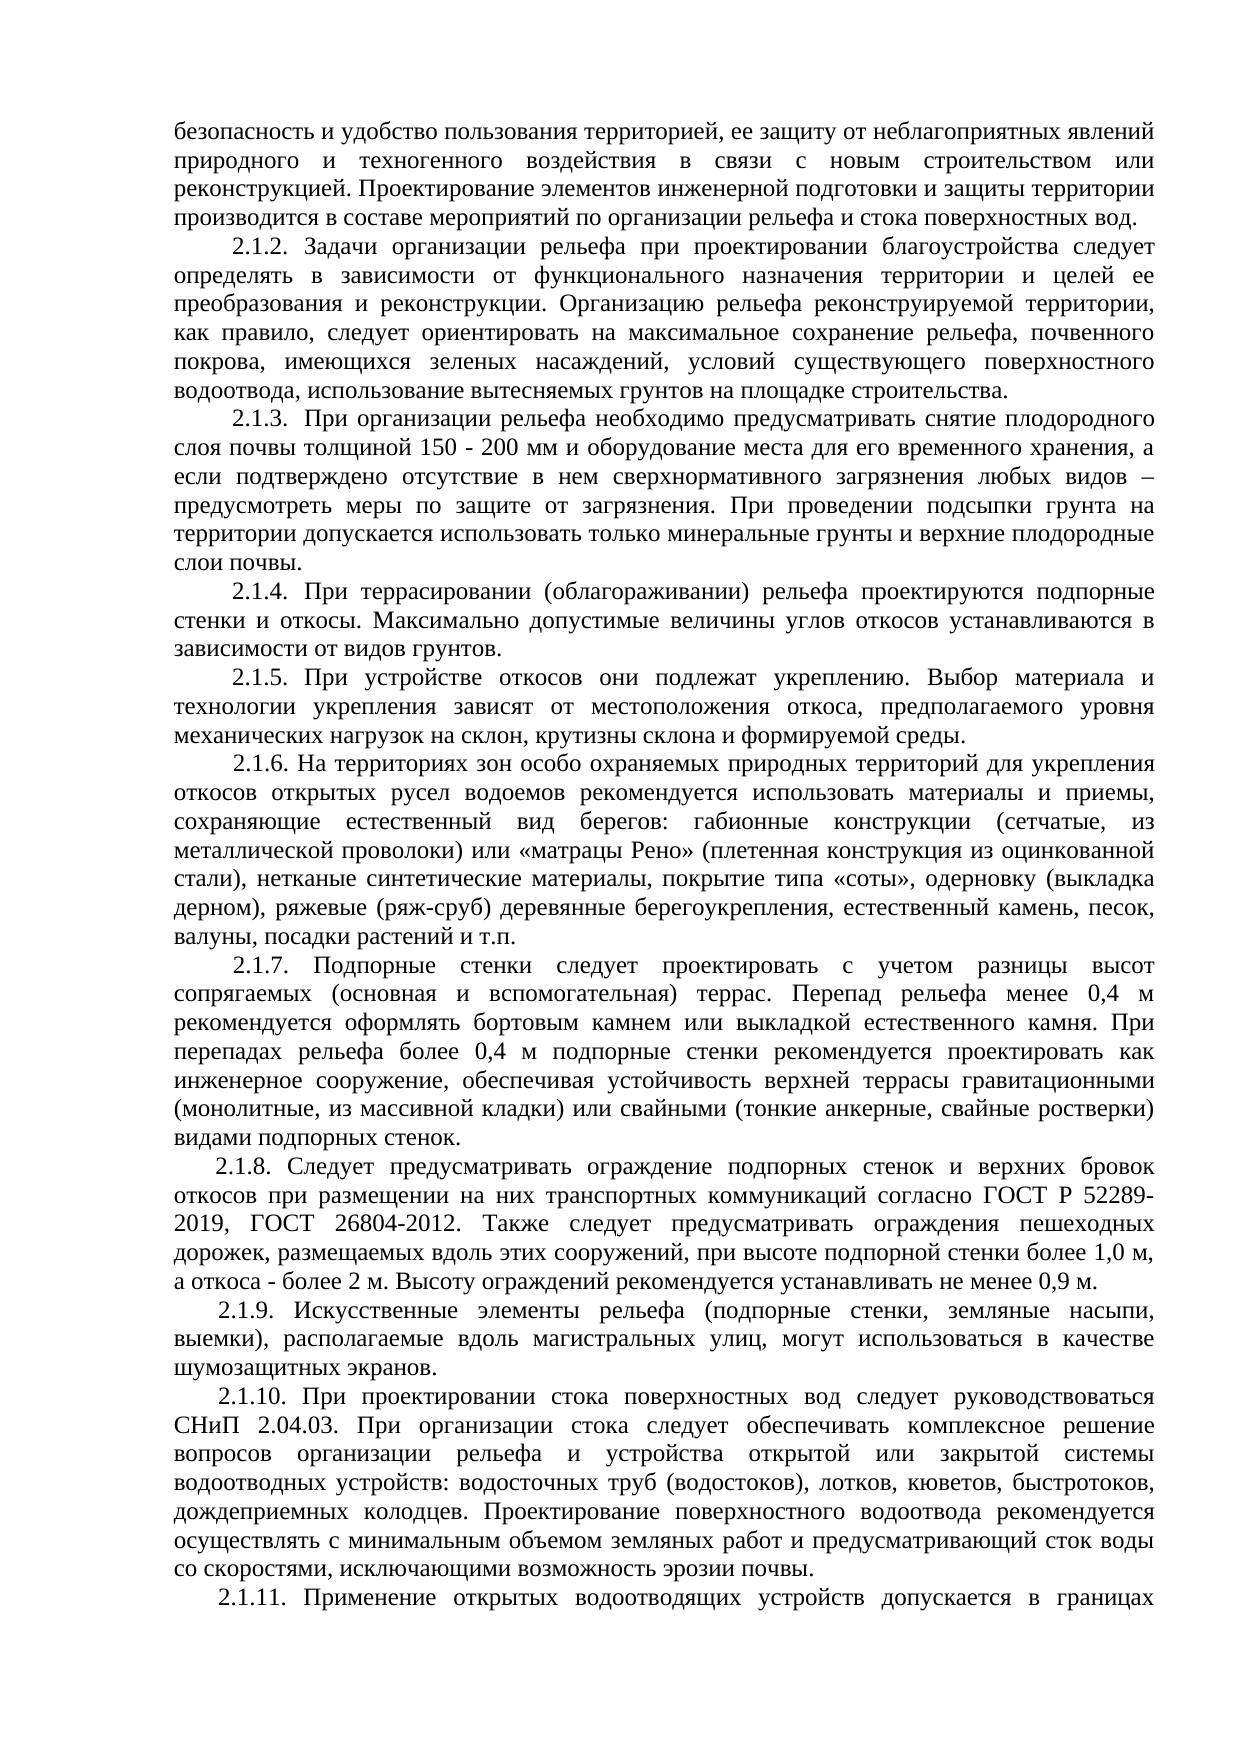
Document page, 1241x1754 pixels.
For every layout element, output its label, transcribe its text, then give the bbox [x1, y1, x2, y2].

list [173, 116, 1156, 231]
text 2.1.6. На территориях зон особо охраняемых природных территорий для укрепления откосов открытых русел водоемов рекомендуется использовать материалы и приемы, сохраняющие естественный вид берегов: габионные конструкции (сетчатые, из металлической проволоки) или «матрацы Рено» (плетенная конструкция из оцинкованной стали), нетканые синтетические материалы, покрытие типа «соты», одерновку (выкладка дерном), ряжевые (ряж-сруб) деревянные берегоукрепления, естественный камень, песок, валуны, посадки растений и т.п. [173, 748, 1156, 950]
text 2.1.9. Искусственные элементы рельефа (подпорные стенки, земляные насыпи, выемки), располагаемые вдоль магистральных улиц, могут использоваться в качестве шумозащитных экранов. [173, 1295, 1156, 1381]
text 2.1.7. Подпорные стенки следует проектировать с учетом разницы высот сопрягаемых (основная и вспомогательная) террас. Перепад рельефа менее 0,4 м рекомендуется оформлять бортовым камнем или выкладкой естественного камня. При перепадах рельефа более 0,4 м подпорные стенки рекомендуется проектировать как инженерное сооружение, обеспечивая устойчивость верхней террасы гравитационными (монолитные, из массивной кладки) или свайными (тонкие анкерные, свайные ростверки) видами подпорных стенок. [173, 950, 1156, 1151]
list Задачи организации рельефа при проектировании благоустройства следует определять в зависимости от функционального назначения территории и целей ее преобразования и реконструкции. Организацию рельефа реконструируемой территории, как правило, следует ориентировать на максимальное сохранение рельефа, почвенного покрова, имеющихся зеленых насаждений, условий существующего поверхностного водоотвода, использование вытесняемых грунтов на площадке строительства. [173, 231, 1156, 403]
list При террасировании (облагораживании) рельефа проектируются подпорные стенки и откосы. Максимально допустимые величины углов откосов устанавливаются в зависимости от видов грунтов. [173, 576, 1156, 662]
text 2.1.10. При проектировании стока поверхностных вод следует руководствоваться СНиП 2.04.03. При организации стока следует обеспечивать комплексное решение вопросов организации рельефа и устройства открытой или закрытой системы водоотводных устройств: водосточных труб (водостоков), лотков, кюветов, быстротоков, дождеприемных колодцев. Проектирование поверхностного водоотвода рекомендуется осуществлять с минимальным объемом земляных работ и предусматривающий сток воды со скоростями, исключающими возможность эрозии почвы. [173, 1381, 1156, 1582]
list При организации рельефа необходимо предусматривать снятие плодородного слоя почвы толщиной 150 - 200 мм и оборудование места для его временного хранения, а если подтверждено отсутствие в нем сверхнормативного загрязнения любых видов –предусмотреть меры по защите от загрязнения. При проведении подсыпки грунта на территории допускается использовать только минеральные грунты и верхние плодородные слои почвы. [173, 403, 1156, 576]
list При устройстве откосов они подлежат укреплению. Выбор материала и технологии укрепления зависят от местоположения откоса, предполагаемого уровня механических нагрузок на склон, крутизны склона и формируемой среды. [173, 662, 1156, 748]
text 2.1.8. Следует предусматривать ограждение подпорных стенок и верхних бровок откосов при размещении на них транспортных коммуникаций согласно ГОСТ Р 52289-2019, ГОСТ 26804-2012. Также следует предусматривать ограждения пешеходных дорожек, размещаемых вдоль этих сооружений, при высоте подпорной стенки более 1,0 м, а откоса - более 2 м. Высоту ограждений рекомендуется устанавливать не менее 0,9 м. [173, 1151, 1156, 1295]
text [173, 1582, 1156, 1611]
